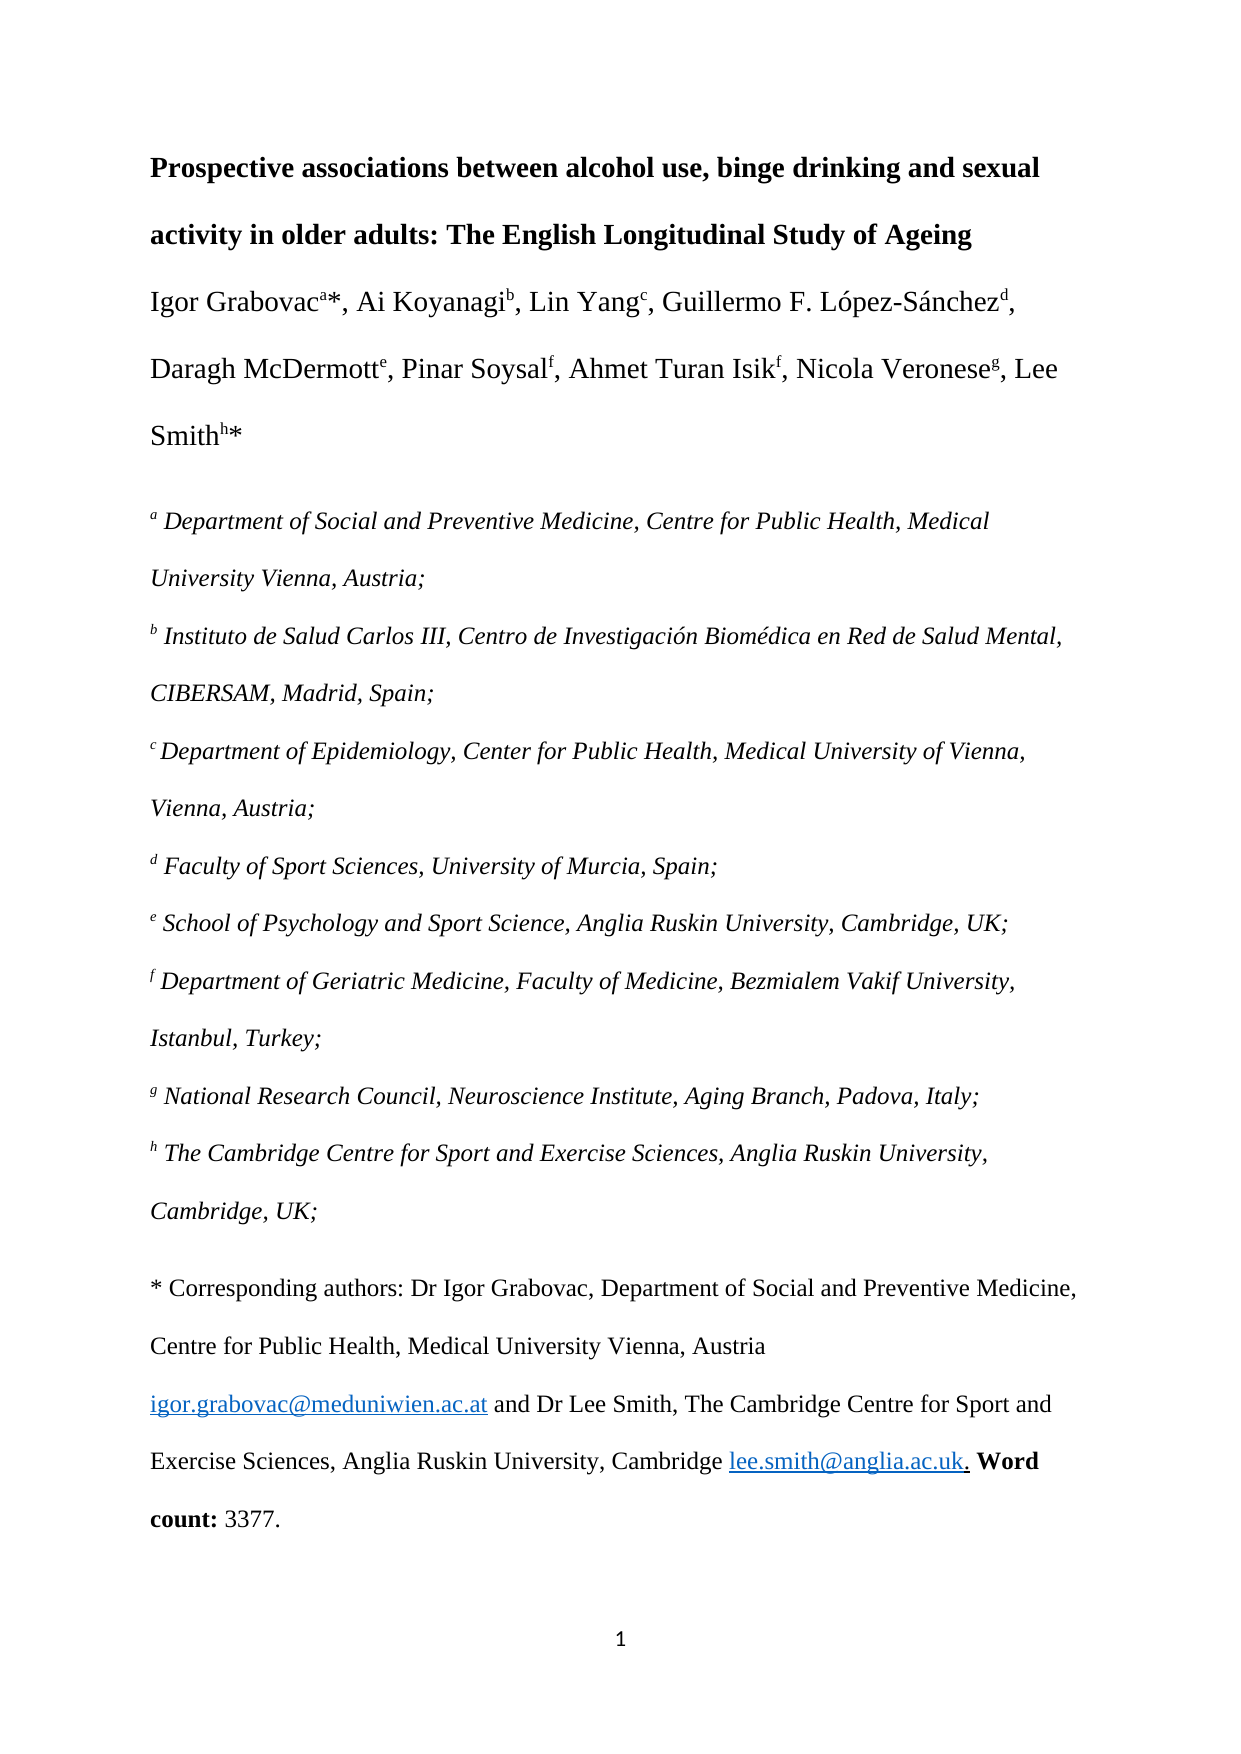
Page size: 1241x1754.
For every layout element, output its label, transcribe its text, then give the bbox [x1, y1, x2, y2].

text h The Cambridge Centre for Sport and Exercise Sciences, Anglia Ruskin University, Cambridge, UK; [150, 1138, 1090, 1224]
text c Department of Epidemiology, Center for Public Health, Medical University of Vienna, Vienna, Austria; [150, 736, 1090, 822]
text * Corresponding authors: Dr Igor Grabovac, Department of Social and Preventive Medicine, Centre for Public Health, Medical University Vienna, Austria igor.grabovac@meduniwien.ac.at and Dr Lee Smith, The Cambridge Centre for Sport and Exercise Sciences, Anglia Ruskin University, Cambridge lee.smith@anglia.ac.uk. Word count: 3377. [150, 1273, 1090, 1533]
text a Department of Social and Preventive Medicine, Centre for Public Health, Medical University Vienna, Austria; [150, 506, 1090, 592]
text b Instituto de Salud Carlos III, Centro de Investigación Biomédica en Red de Salud Mental, CIBERSAM, Madrid, Spain; [150, 621, 1090, 707]
subtitle Prospective associations between alcohol use, binge drinking and sexual activity in older adults: The English Longitudinal Study of Ageing [150, 150, 1090, 251]
text g National Research Council, Neuroscience Institute, Aging Branch, Padova, Italy; [150, 1081, 1090, 1109]
text e School of Psychology and Sport Science, Anglia Ruskin University, Cambridge, UK; [150, 908, 1090, 937]
text d Faculty of Sport Sciences, University of Murcia, Spain; [150, 851, 1090, 879]
text Igor Grabovaca*, Ai Koyanagib, Lin Yangc, Guillermo F. López-Sánchezd, Daragh McDermotte, Pinar Soysalf, Ahmet Turan Isikf, Nicola Veroneseg, Lee Smithh* [150, 284, 1090, 452]
text f Department of Geriatric Medicine, Faculty of Medicine, Bezmialem Vakif University, Istanbul, Turkey; [150, 966, 1090, 1052]
